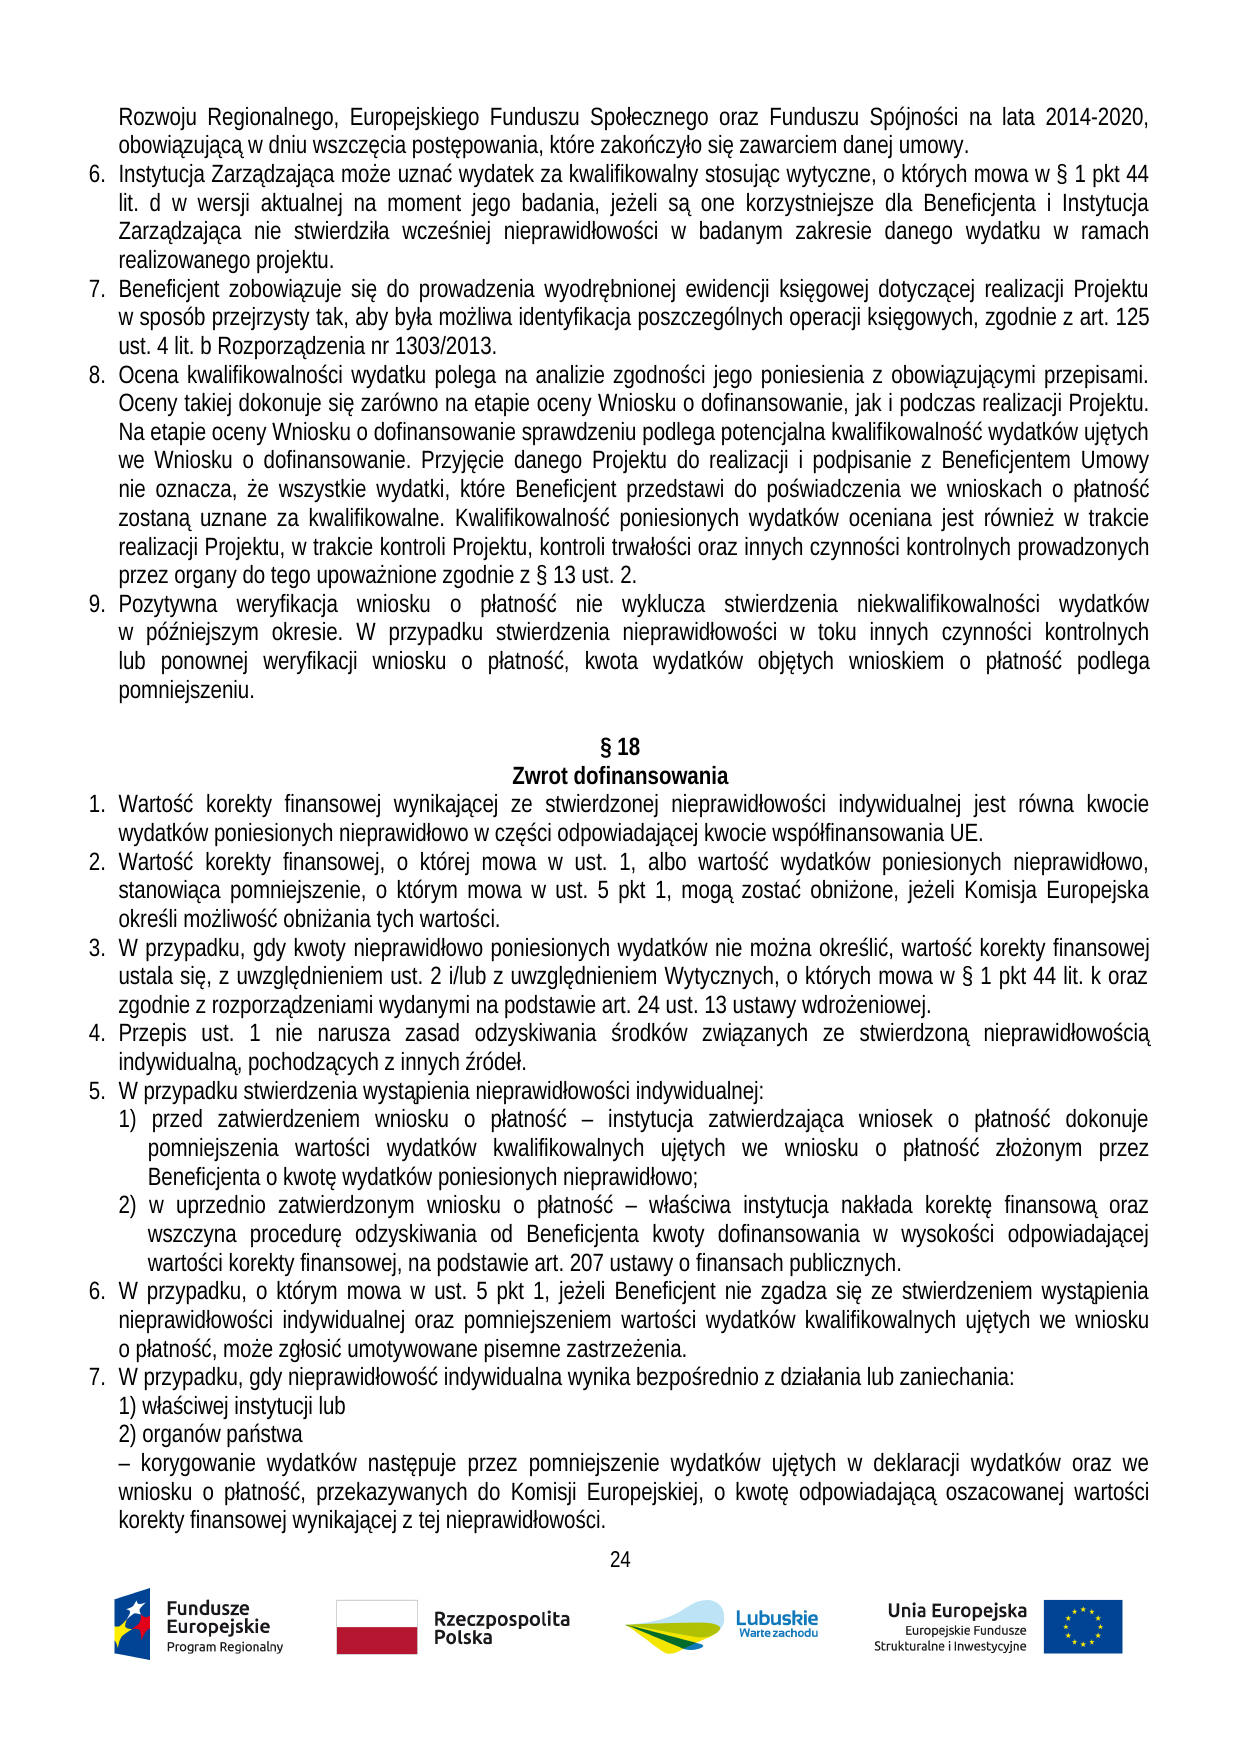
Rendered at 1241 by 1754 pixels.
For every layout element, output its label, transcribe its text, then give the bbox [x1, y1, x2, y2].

list W przypadku, gdy kwoty nieprawidłowo poniesionych wydatków nie można określić, wartość korekty finansowej ustala się, z uwzględnieniem ust. 2 i/lub z uwzględnieniem Wytycznych, o których mowa w § 1 pkt 44 lit. k oraz zgodnie z rozporządzeniami wydanymi na podstawie art. 24 ust. 13 ustawy wdrożeniowej. [89, 932, 1152, 1018]
picture [88, 1572, 1152, 1681]
list Przepis ust. 1 nie narusza zasad odzyskiwania środków związanych ze stwierdzoną nieprawidłowością indywidualną, pochodzących z innych źródeł. [89, 1018, 1152, 1076]
list Ocena kwalifikowalności wydatku polega na analizie zgodności jego poniesienia z obowiązującymi przepisami. Oceny takiej dokonuje się zarówno na etapie oceny Wniosku o dofinansowanie, jak i podczas realizacji Projektu. Na etapie oceny Wniosku o dofinansowanie sprawdzeniu podlega potencjalna kwalifikowalność wydatków ujętych we Wniosku o dofinansowanie. Przyjęcie danego Projektu do realizacji i podpisanie z Beneficjentem Umowy nie oznacza, że wszystkie wydatki, które Beneficjent przedstawi do poświadczenia we wnioskach o płatność zostaną uznane za kwalifikowalne. Kwalifikowalność poniesionych wydatków oceniana jest również w trakcie realizacji Projektu, w trakcie kontroli Projektu, kontroli trwałości oraz innych czynności kontrolnych prowadzonych przez organy do tego upoważnione zgodnie z § 13 ust. 2. [89, 359, 1152, 589]
list Wartość korekty finansowej, o której mowa w ust. 1, albo wartość wydatków poniesionych nieprawidłowo, stanowiąca pomniejszenie, o którym mowa w ust. 5 pkt 1, mogą zostać obniżone, jeżeli Komisja Europejska określi możliwość obniżania tych wartości. [89, 847, 1152, 932]
text 1) właściwej instytucji lub [118, 1391, 1152, 1419]
list W przypadku, gdy nieprawidłowość indywidualna wynika bezpośrednio z działania lub zaniechania: [89, 1362, 1152, 1391]
text 1) przed zatwierdzeniem wniosku o płatność – instytucja zatwierdzająca wniosek o płatność dokonuje pomniejszenia wartości wydatków kwalifikowalnych ujętych we wniosku o płatność złożonym przez Beneficjenta o kwotę wydatków poniesionych nieprawidłowo; [118, 1104, 1152, 1190]
list Pozytywna weryfikacja wniosku o płatność nie wyklucza stwierdzenia niekwalifikowalności wydatków w późniejszym okresie. W przypadku stwierdzenia nieprawidłowości w toku innych czynności kontrolnych lub ponownej weryfikacji wniosku o płatność, kwota wydatków objętych wnioskiem o płatność podlega pomniejszeniu. [89, 589, 1152, 703]
list Beneficjent zobowiązuje się do prowadzenia wyodrębnionej ewidencji księgowej dotyczącej realizacji Projektu w sposób przejrzysty tak, aby była możliwa identyfikacja poszczególnych operacji księgowych, zgodnie z art. 125 ust. 4 lit. b Rozporządzenia nr 1303/2013. [89, 274, 1152, 359]
list W przypadku, o którym mowa w ust. 5 pkt 1, jeżeli Beneficjent nie zgadza się ze stwierdzeniem wystąpienia nieprawidłowości indywidualnej oraz pomniejszeniem wartości wydatków kwalifikowalnych ujętych we wniosku o płatność, może zgłosić umotywowane pisemne zastrzeżenia. [89, 1276, 1152, 1362]
list Instytucja Zarządzająca może uznać wydatek za kwalifikowalny stosując wytyczne, o których mowa w § 1 pkt 44 lit. d w wersji aktualnej na moment jego badania, jeżeli są one korzystniejsze dla Beneficjenta i Instytucja Zarządzająca nie stwierdziła wcześniej nieprawidłowości w badanym zakresie danego wydatku w ramach realizowanego projektu. [89, 159, 1152, 274]
list W przypadku stwierdzenia wystąpienia nieprawidłowości indywidualnej: [89, 1076, 1152, 1104]
text 2) w uprzednio zatwierdzonym wniosku o płatność – właściwa instytucja nakłada korektę finansową oraz wszczyna procedurę odzyskiwania od Beneficjenta kwoty dofinansowania w wysokości odpowiadającej wartości korekty finansowej, na podstawie art. 207 ustawy o finansach publicznych. [118, 1190, 1152, 1276]
text Zwrot dofinansowania [89, 761, 1152, 789]
text – korygowanie wydatków następuje przez pomniejszenie wydatków ujętych w deklaracji wydatków oraz we wniosku o płatność, przekazywanych do Komisji Europejskiej, o kwotę odpowiadającą oszacowanej wartości korekty finansowej wynikającej z tej nieprawidłowości. [118, 1448, 1152, 1534]
text 2) organów państwa [118, 1419, 1152, 1448]
list Wartość korekty finansowej wynikającej ze stwierdzonej nieprawidłowości indywidualnej jest równa kwocie wydatków poniesionych nieprawidłowo w części odpowiadającej kwocie współfinansowania UE. [89, 789, 1152, 847]
text § 18 [89, 732, 1152, 761]
